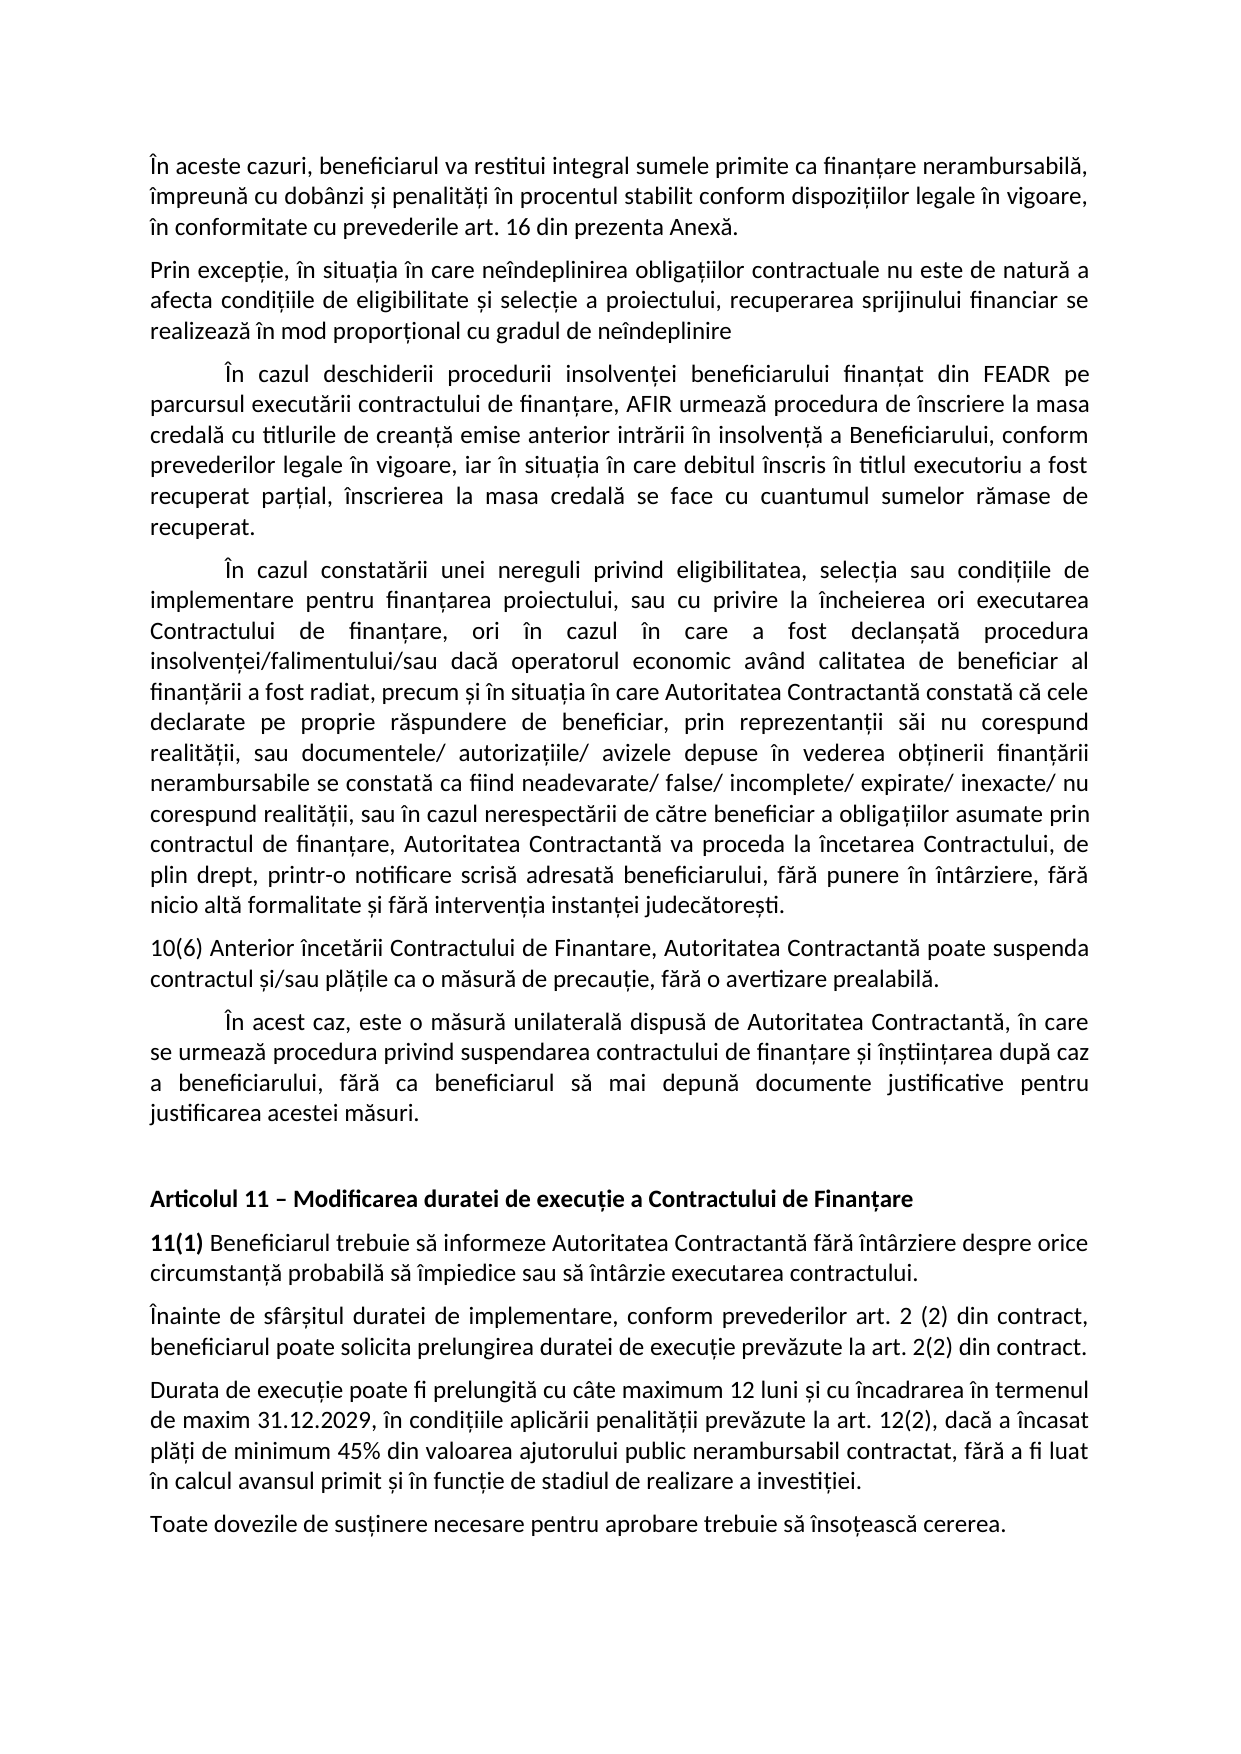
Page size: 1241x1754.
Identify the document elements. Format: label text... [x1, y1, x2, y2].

text În aceste cazuri, beneficiarul va restitui integral sumele primite ca finanţare nerambursabilă, împreună cu dobânzi şi penalităţi în procentul stabilit conform dispoziţiilor legale în vigoare, în conformitate cu prevederile art. 16 din prezenta Anexă. [150, 150, 1090, 242]
text În cazul constatării unei nereguli privind eligibilitatea, selecția sau condițiile de implementare pentru finanțarea proiectului, sau cu privire la încheierea ori executarea Contractului de finanțare, ori în cazul în care a fost declanşată procedura insolvenței/falimentului/sau dacă operatorul economic având calitatea de beneficiar al finanțării a fost radiat, precum şi în situaţia în care Autoritatea Contractantă constată că cele declarate pe proprie răspundere de beneficiar, prin reprezentanţii săi nu corespund realităţii, sau documentele/ autorizaţiile/ avizele depuse în vederea obţinerii finanţării nerambursabile se constată ca fiind neadevarate/ false/ incomplete/ expirate/ inexacte/ nu corespund realităţii, sau în cazul nerespectării de către beneficiar a obligațiilor asumate prin contractul de finanțare, Autoritatea Contractantă va proceda la încetarea Contractului, de plin drept, printr-o notificare scrisă adresată beneficiarului, fără punere în întârziere, fără nicio altă formalitate şi fără intervenţia instanţei judecătoreşti. [150, 554, 1090, 920]
text 11(1) Beneficiarul trebuie să informeze Autoritatea Contractantă fără întârziere despre orice circumstanţă probabilă să împiedice sau să întârzie executarea contractului. [150, 1227, 1090, 1288]
text Prin excepție, în situația în care neîndeplinirea obligațiilor contractuale nu este de natură a afecta condiţiile de eligibilitate şi selecţie a proiectului, recuperarea sprijinului financiar se realizează în mod proporțional cu gradul de neîndeplinire [150, 254, 1090, 346]
text 10(6) Anterior încetării Contractului de Finantare, Autoritatea Contractantă poate suspenda contractul şi/sau plăţile ca o măsură de precauţie, fără o avertizare prealabilă. [150, 932, 1090, 993]
text În acest caz, este o măsură unilaterală dispusă de Autoritatea Contractantă, în care se urmează procedura privind suspendarea contractului de finanțare și înștiințarea după caz a beneficiarului, fără ca beneficiarul să mai depună documente justificative pentru justificarea acestei măsuri. [150, 1006, 1090, 1128]
text Durata de execuție poate fi prelungită cu câte maximum 12 luni și cu încadrarea în termenul de maxim 31.12.2029, în condițiile aplicării penalității prevăzute la art. 12(2), dacă a încasat plăți de minimum 45% din valoarea ajutorului public nerambursabil contractat, fără a fi luat în calcul avansul primit și în funcție de stadiul de realizare a investiției. [150, 1374, 1090, 1496]
text Articolul 11 – Modificarea duratei de execuţie a Contractului de Finanţare [150, 1184, 1090, 1214]
text Înainte de sfârşitul duratei de implementare, conform prevederilor art. 2 (2) din contract, beneficiarul poate solicita prelungirea duratei de execuţie prevăzute la art. 2(2) din contract. [150, 1300, 1090, 1361]
text În cazul deschiderii procedurii insolvenței beneficiarului finanțat din FEADR pe parcursul executării contractului de finanțare, AFIR urmează procedura de înscriere la masa credală cu titlurile de creanţă emise anterior intrării în insolvenţă a Beneficiarului, conform prevederilor legale în vigoare, iar în situaţia în care debitul înscris în titlul executoriu a fost recuperat parţial, înscrierea la masa credală se face cu cuantumul sumelor rămase de recuperat. [150, 358, 1090, 541]
text Toate dovezile de susţinere necesare pentru aprobare trebuie să însoţească cererea. [150, 1508, 1090, 1539]
